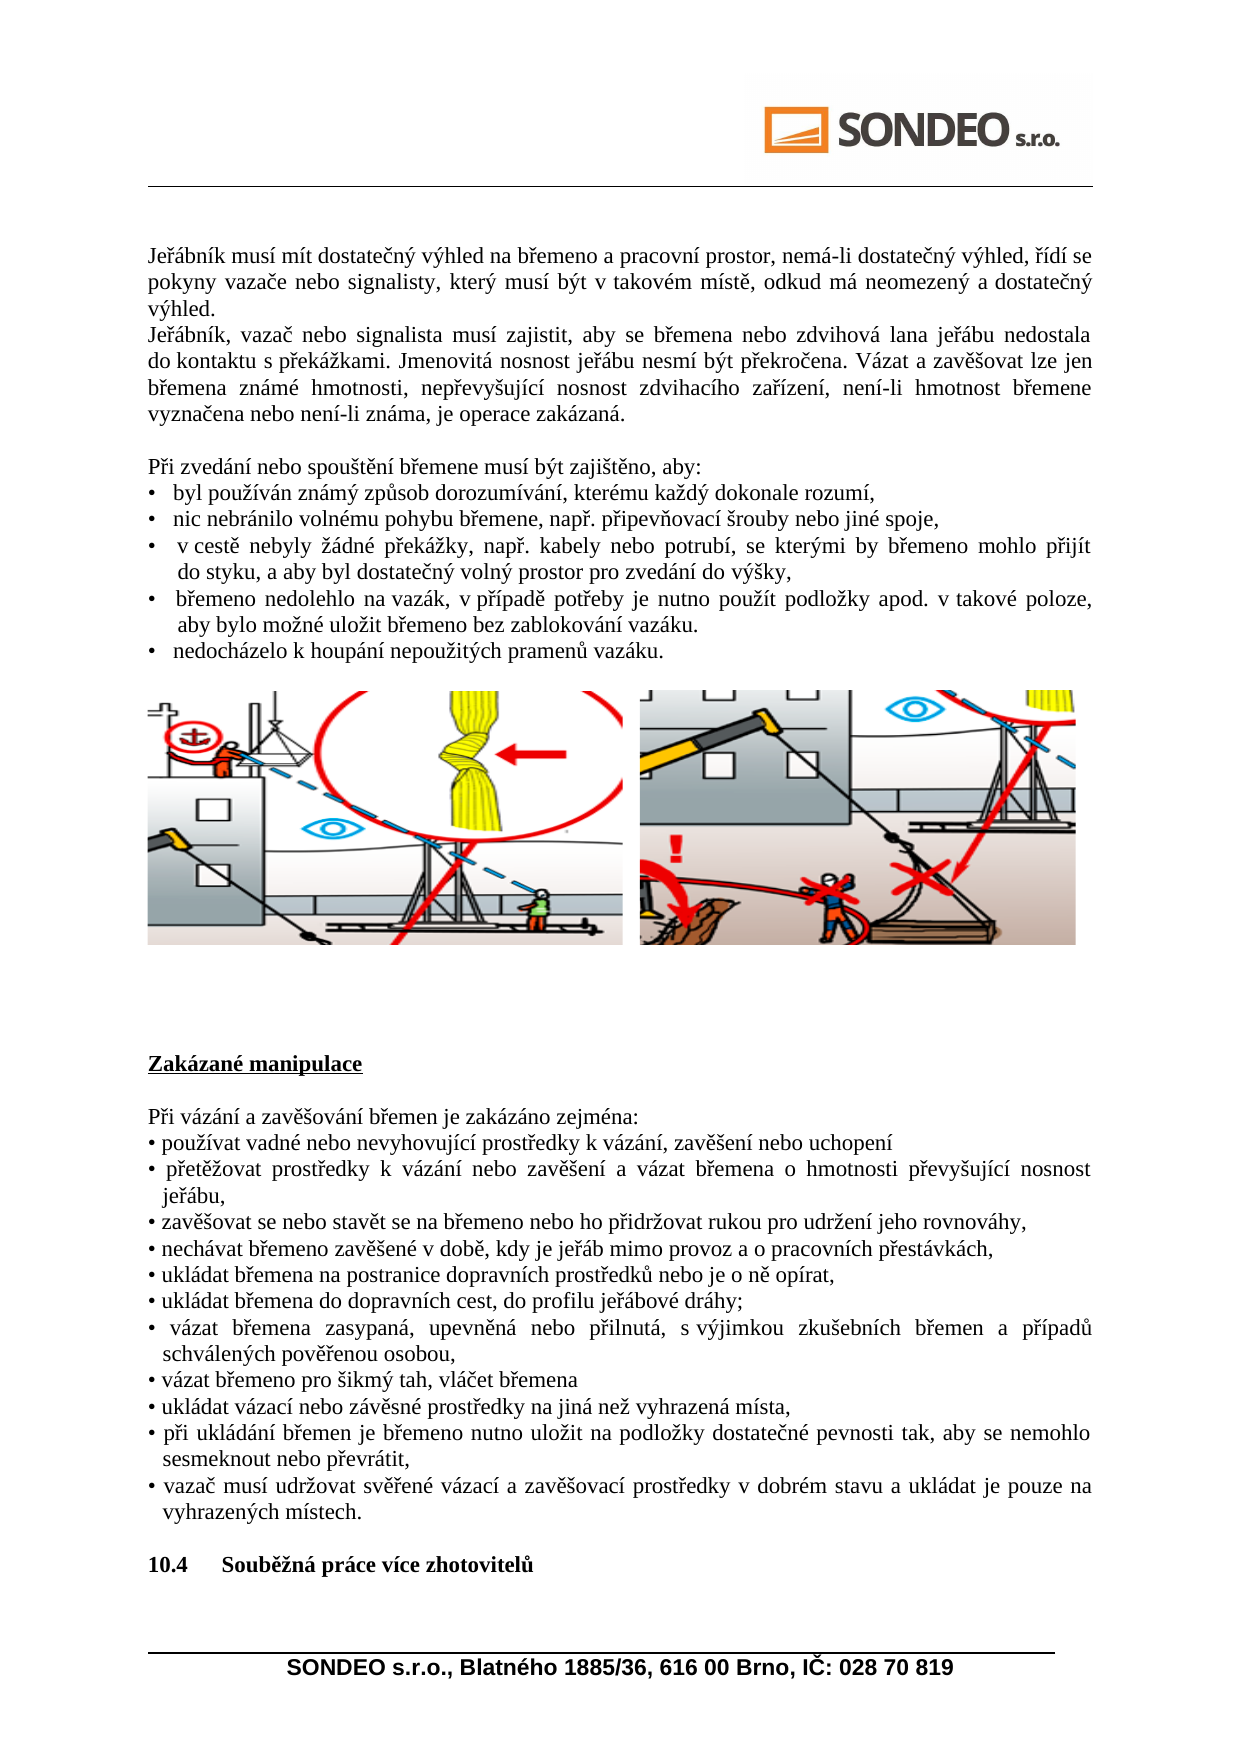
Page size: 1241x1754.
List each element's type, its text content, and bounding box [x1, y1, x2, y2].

text • ukládat vázací nebo závěsné prostředky na jiná než vyhrazená místa, [148, 1393, 1093, 1419]
text • nic nebránilo volnému pohybu břemene, např. připevňovací šrouby nebo jiné spoje, [148, 506, 1093, 532]
text • nedocházelo k houpání nepoužitých pramenů vazáku. [148, 637, 1093, 664]
text • vazač musí udržovat svěřené vázací a zavěšovací prostředky v dobrém stavu a ukládat je pouze na vyhrazených místech. [148, 1472, 1093, 1524]
text • přetěžovat prostředky k vázání nebo zavěšení a vázat břemena o hmotnosti převyšující nosnost jeřábu, [148, 1156, 1093, 1208]
text • při ukládání břemen je břemeno nutno uložit na podložky dostatečné pevnosti tak, aby se nemohlo sesmeknout nebo převrátit, [148, 1419, 1093, 1472]
text • byl používán známý způsob dorozumívání, kterému každý dokonale rozumí, [148, 479, 1093, 506]
text Jeřábník, vazač nebo signalista musí zajistit, aby se břemena nebo zdvihová lana jeřábu nedostala do kontaktu s překážkami. Jmenovitá nosnost jeřábu nesmí být překročena. Vázat a zavěšovat lze jen břemena známé hmotnosti, nepřevyšující nosnost zdvihacího zařízení, není-li hmotnost břemene vyznačena nebo není-li známa, je operace zakázaná. [148, 321, 1093, 426]
text Zakázané manipulace [148, 1050, 1093, 1076]
text Při vázání a zavěšování břemen je zakázáno zejména: [148, 1103, 1093, 1129]
text • ukládat břemena do dopravních cest, do profilu jeřábové dráhy; [148, 1287, 1093, 1314]
text 10.4 Souběžná práce více zhotovitelů [148, 1551, 1093, 1577]
text • břemeno nedolehlo na vazák, v případě potřeby je nutno použít podložky apod. v takové poloze, aby bylo možné uložit břemeno bez zablokování vazáku. [148, 584, 1093, 637]
text • nechávat břemeno zavěšené v době, kdy je jeřáb mimo provoz a o pracovních přestávkách, [148, 1234, 1093, 1261]
picture [744, 73, 1093, 184]
text • používat vadné nebo nevyhovující prostředky k vázání, zavěšení nebo uchopení [148, 1129, 1093, 1156]
text • ukládat břemena na postranice dopravních prostředků nebo je o ně opírat, [148, 1261, 1093, 1287]
text • v cestě nebyly žádné překážky, např. kabely nebo potrubí, se kterými by břemeno mohlo přijít do styku, a aby byl dostatečný volný prostor pro zvedání do výšky, [148, 532, 1093, 584]
text Jeřábník musí mít dostatečný výhled na břemeno a pracovní prostor, nemá-li dostatečný výhled, řídí se pokyny vazače nebo signalisty, který musí být v takovém místě, odkud má neomezený a dostatečný výhled. [148, 242, 1093, 321]
text • zavěšovat se nebo stavět se na břemeno nebo ho přidržovat rukou pro udržení jeho rovnováhy, [148, 1208, 1093, 1234]
text • vázat břemena zasypaná, upevněná nebo přilnutá, s výjimkou zkušebních břemen a případů schválených pověřenou osobou, [148, 1314, 1093, 1366]
text Při zvedání nebo spouštění břemene musí být zajištěno, aby: [148, 453, 1093, 479]
text • vázat břemeno pro šikmý tah, vláčet břemena [148, 1366, 1093, 1393]
